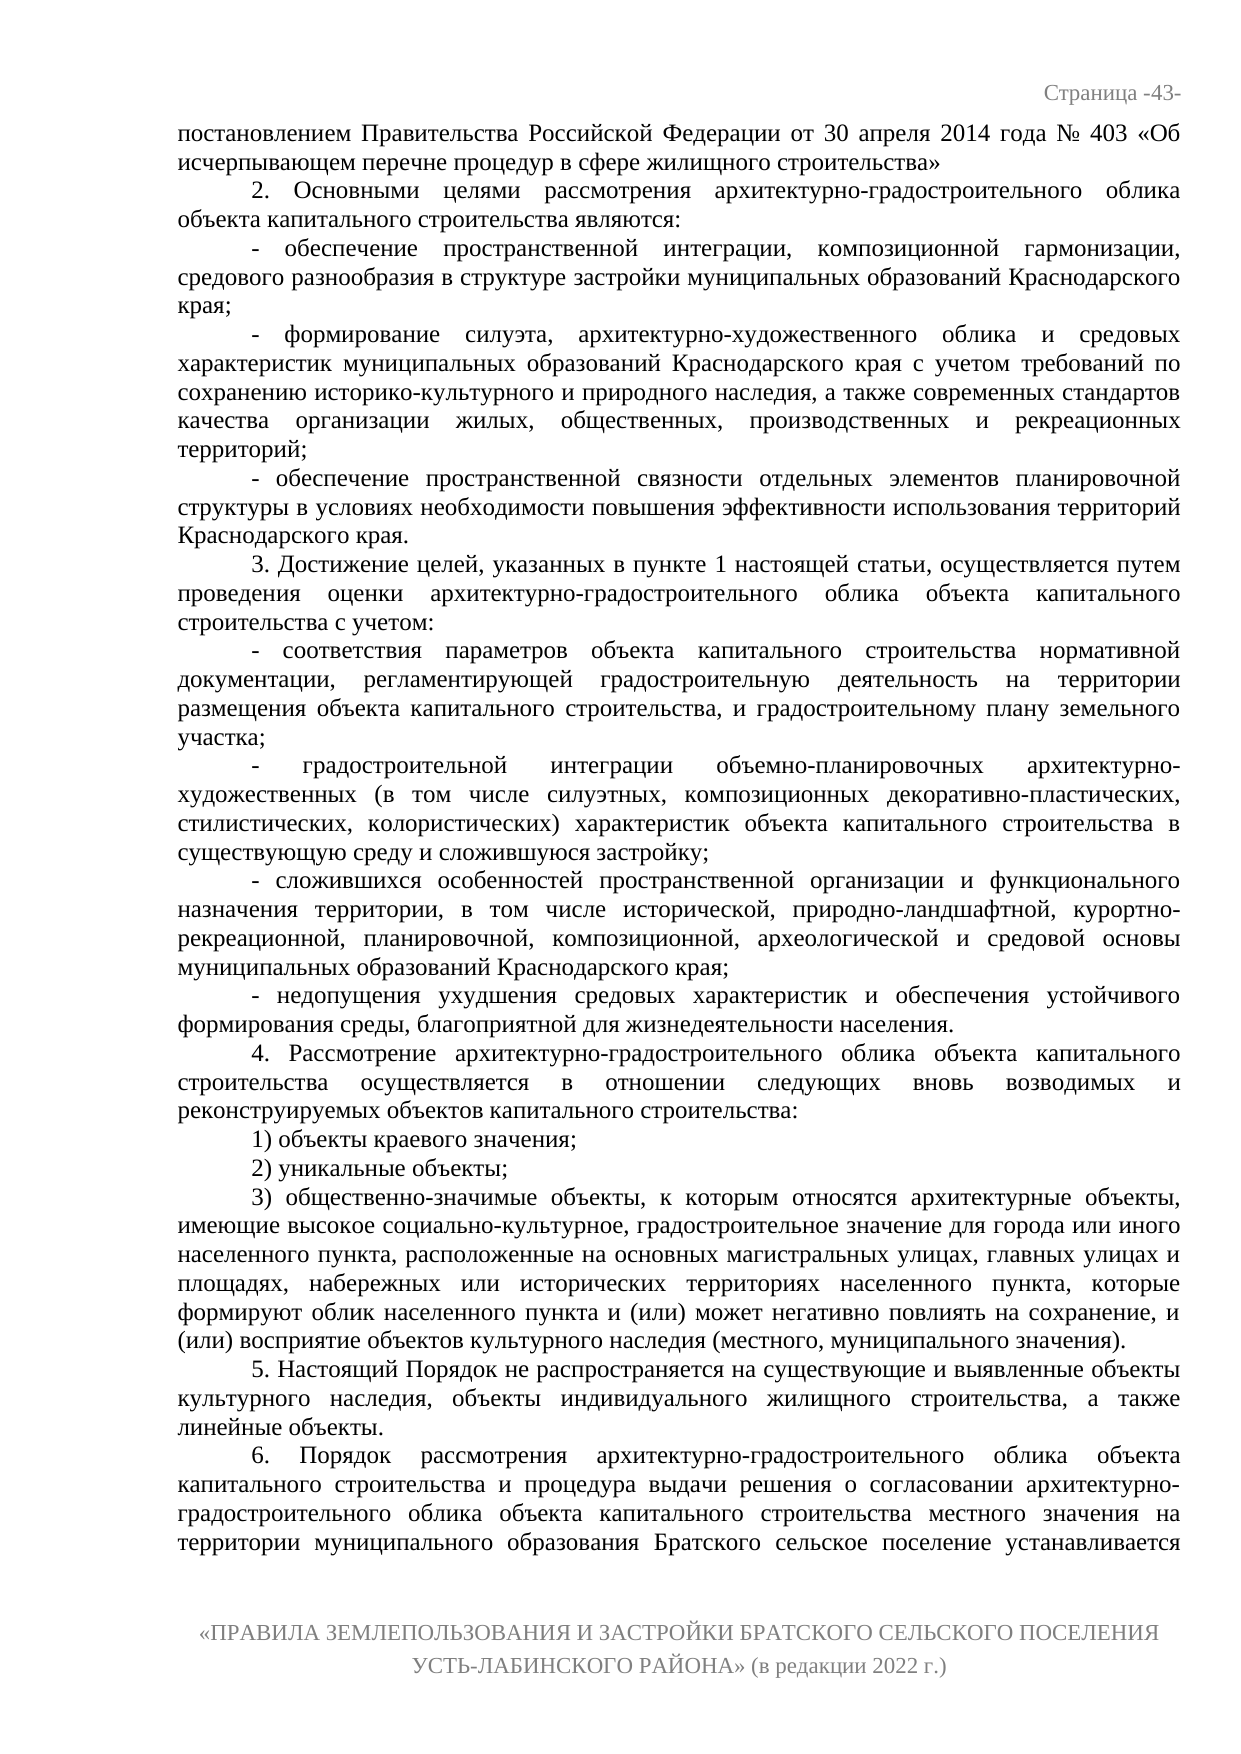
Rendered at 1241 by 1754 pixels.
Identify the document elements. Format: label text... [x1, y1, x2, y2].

text 2) уникальные объекты; [177, 1153, 1181, 1182]
text 3) общественно-значимые объекты, к которым относятся архитектурные объекты, имеющие высокое социально-культурное, градостроительное значение для города или иного населенного пункта, расположенные на основных магистральных улицах, главных улицах и площадях, набережных или исторических территориях населенного пункта, которые формируют облик населенного пункта и (или) может негативно повлиять на сохранение, и (или) восприятие объектов культурного наследия (местного, муниципального значения). [177, 1182, 1181, 1354]
text - формирование силуэта, архитектурно-художественного облика и средовых характеристик муниципальных образований Краснодарского края с учетом требований по сохранению историко-культурного и природного наследия, а также современных стандартов качества организации жилых, общественных, производственных и рекреационных территорий; [177, 319, 1181, 463]
text - обеспечение пространственной связности отдельных элементов планировочной структуры в условиях необходимости повышения эффективности использования территорий Краснодарского края. [177, 463, 1181, 549]
text 5. Настоящий Порядок не распространяется на существующие и выявленные объекты культурного наследия, объекты индивидуального жилищного строительства, а также линейные объекты. [177, 1354, 1181, 1441]
text 2. Основными целями рассмотрения архитектурно-градостроительного облика объекта капитального строительства являются: [177, 176, 1181, 233]
text - градостроительной интеграции объемно-планировочных архитектурно-художественных (в том числе силуэтных, композиционных декоративно-пластических, стилистических, колористических) характеристик объекта капитального строительства в существующую среду и сложившуюся застройку; [177, 751, 1181, 866]
text - обеспечение пространственной интеграции, композиционной гармонизации, средового разнообразия в структуре застройки муниципальных образований Краснодарского края; [177, 233, 1181, 319]
text 3. Достижение целей, указанных в пункте 1 настоящей статьи, осуществляется путем проведения оценки архитектурно-градостроительного облика объекта капитального строительства с учетом: [177, 549, 1181, 636]
text 4. Рассмотрение архитектурно-градостроительного облика объекта капитального строительства осуществляется в отношении следующих вновь возводимых и реконструируемых объектов капитального строительства: [177, 1038, 1181, 1124]
text - недопущения ухудшения средовых характеристик и обеспечения устойчивого формирования среды, благоприятной для жизнедеятельности населения. [177, 981, 1181, 1038]
text - сложившихся особенностей пространственной организации и функционального назначения территории, в том числе исторической, природно-ландшафтной, курортно-рекреационной, планировочной, композиционной, археологической и средовой основы муниципальных образований Краснодарского края; [177, 866, 1181, 981]
text - соответствия параметров объекта капитального строительства нормативной документации, регламентирующей градостроительную деятельность на территории размещения объекта капитального строительства, и градостроительному плану земельного участка; [177, 636, 1181, 751]
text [177, 1441, 1181, 1556]
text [177, 118, 1181, 176]
text 1) объекты краевого значения; [177, 1124, 1181, 1153]
